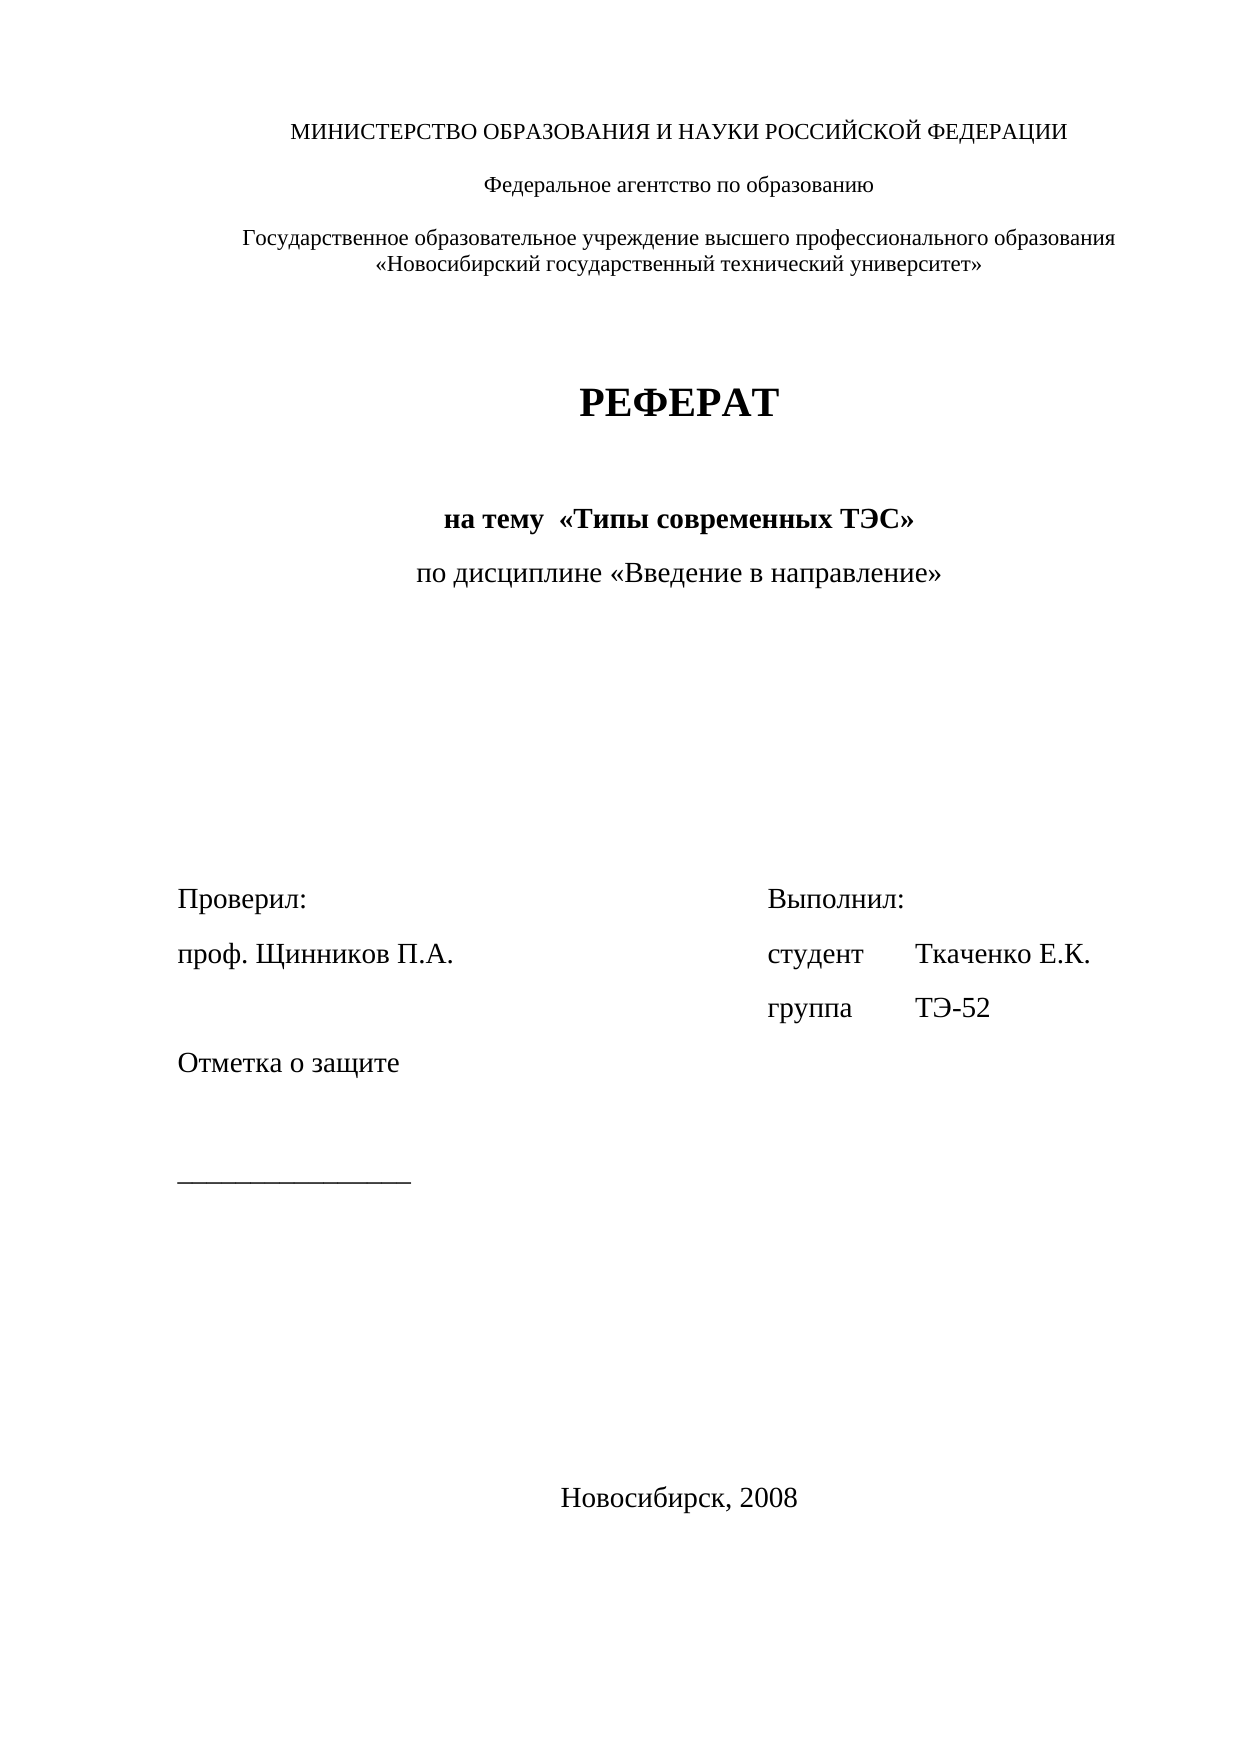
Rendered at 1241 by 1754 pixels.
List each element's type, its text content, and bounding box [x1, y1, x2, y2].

text Новосибирск, 2008 [177, 1480, 1181, 1513]
text по дисциплине «Введение в направление» [177, 555, 1181, 589]
text на тему «Типы современных ТЭС» [177, 501, 1181, 534]
text Государственное образовательное учреждение высшего профессионального образования «Новосибирский государственный технический университет» [177, 223, 1181, 276]
text ________________ [177, 1153, 1181, 1187]
text Отметка о защите [177, 1045, 1181, 1078]
text МИНИСТЕРСТВО ОБРАЗОВАНИЯ И НАУКИ РОССИЙСКОЙ ФЕДЕРАЦИИ [177, 118, 1181, 144]
text Проверил: Выполнил: [177, 882, 1181, 915]
text Федеральное агентство по образованию [177, 171, 1181, 197]
text группа ТЭ-52 [177, 990, 1181, 1024]
text РЕФЕРАТ [177, 378, 1181, 426]
text проф. Щинников П.А. студент Ткаченко Е.К. [177, 936, 1181, 969]
